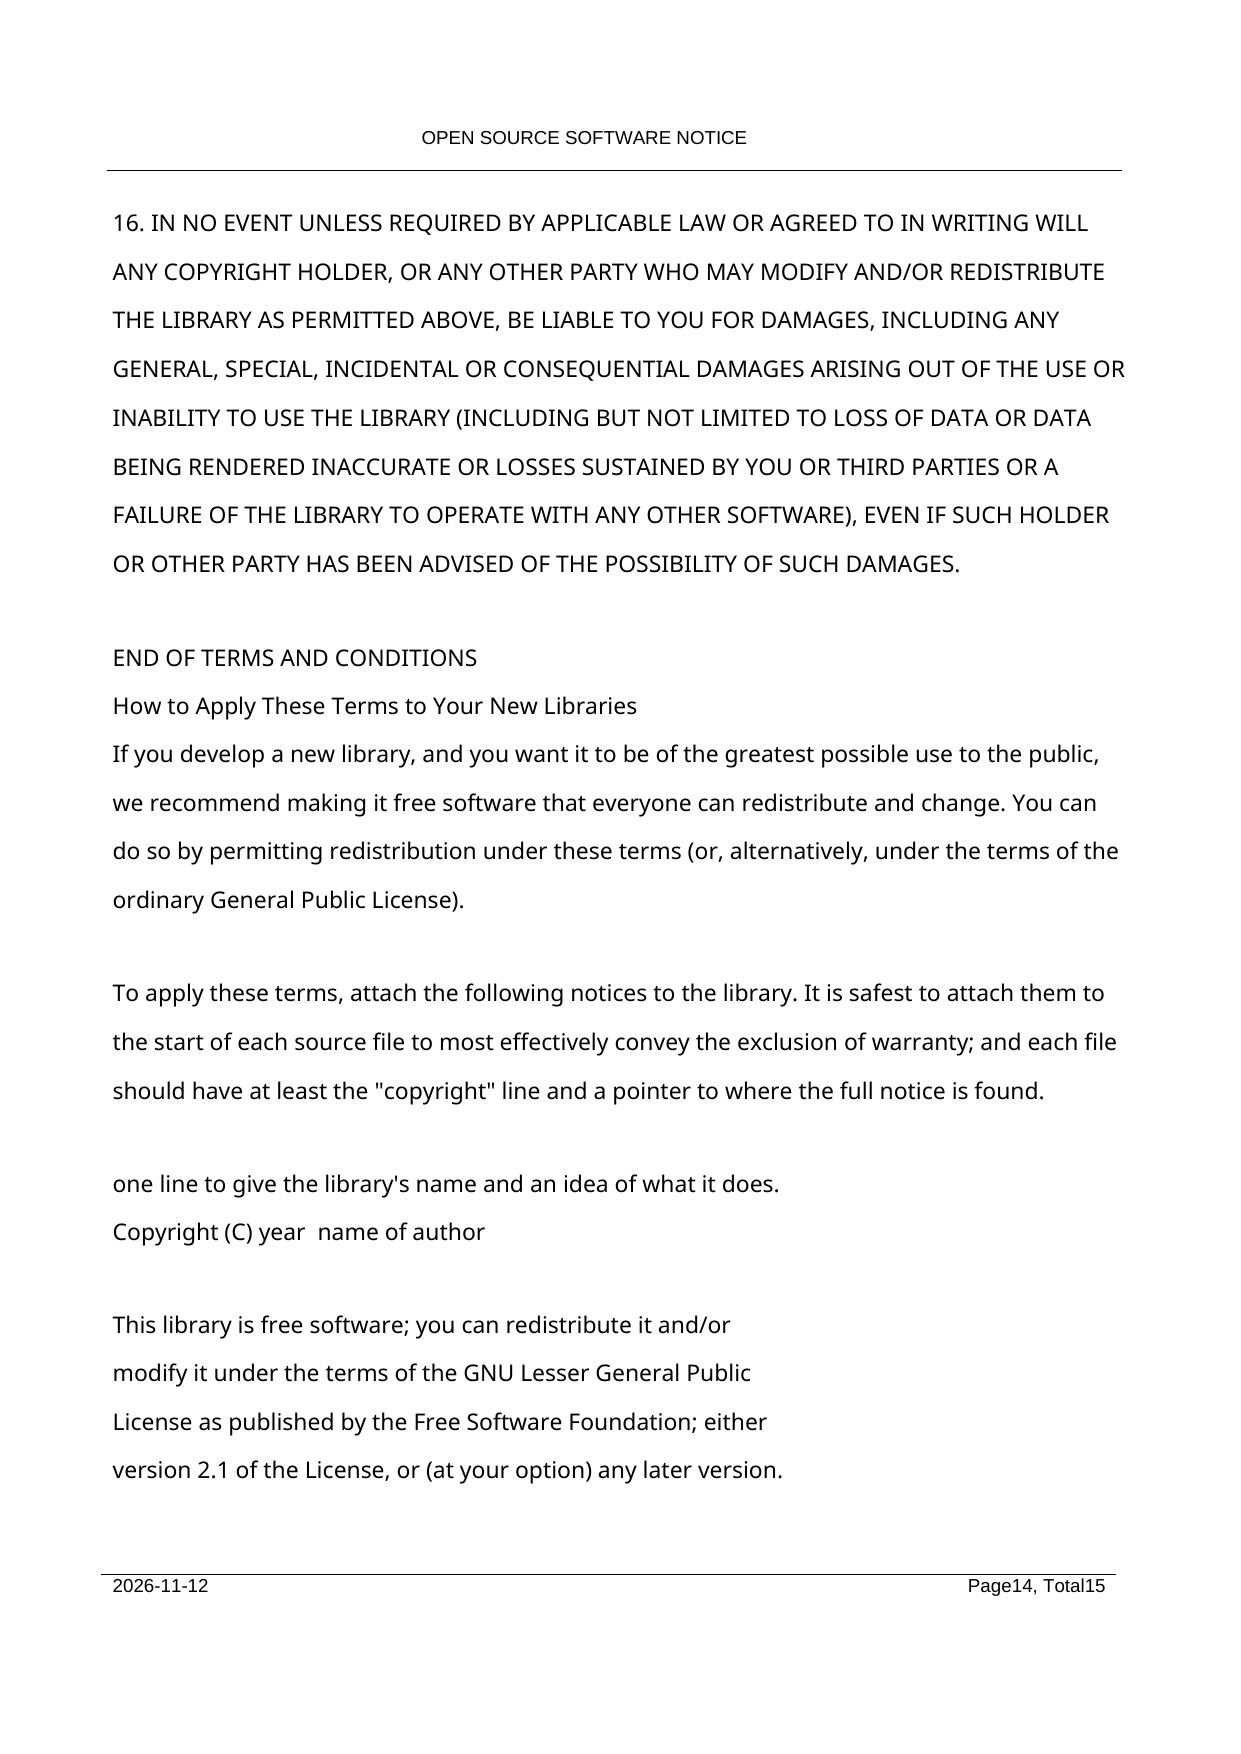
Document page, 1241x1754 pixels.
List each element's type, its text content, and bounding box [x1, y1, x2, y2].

text modify it under the terms of the GNU Lesser General Public [112, 1357, 1128, 1389]
text version 2.1 of the License, or (at your option) any later version. [112, 1453, 1128, 1486]
text END OF TERMS AND CONDITIONS [112, 641, 1128, 673]
text License as published by the Free Software Foundation; either [112, 1405, 1128, 1437]
text one line to give the library's name and an idea of what it does. [112, 1167, 1128, 1200]
text To apply these terms, attach the following notices to the library. It is safest to attach them to the start of each source file to most effectively convey the exclusion of warranty; and each file should have at least the "copyright" line and a pointer to where the full notice is found. [112, 977, 1128, 1107]
text How to Apply These Terms to Your New Libraries [112, 689, 1128, 721]
text 16. IN NO EVENT UNLESS REQUIRED BY APPLICABLE LAW OR AGREED TO IN WRITING WILL ANY COPYRIGHT HOLDER, OR ANY OTHER PARTY WHO MAY MODIFY AND/OR REDISTRIBUTE THE LIBRARY AS PERMITTED ABOVE, BE LIABLE TO YOU FOR DAMAGES, INCLUDING ANY GENERAL, SPECIAL, INCIDENTAL OR CONSEQUENTIAL DAMAGES ARISING OUT OF THE USE OR INABILITY TO USE THE LIBRARY (INCLUDING BUT NOT LIMITED TO LOSS OF DATA OR DATA BEING RENDERED INACCURATE OR LOSSES SUSTAINED BY YOU OR THIRD PARTIES OR A FAILURE OF THE LIBRARY TO OPERATE WITH ANY OTHER SOFTWARE), EVEN IF SUCH HOLDER OR OTHER PARTY HAS BEEN ADVISED OF THE POSSIBILITY OF SUCH DAMAGES. [112, 206, 1128, 580]
text If you develop a new library, and you want it to be of the greatest possible use to the public, we recommend making it free software that everyone can redistribute and change. You can do so by permitting redistribution under these terms (or, alternatively, under the terms of the ordinary General Public License). [112, 737, 1128, 916]
text Copyright (C) year name of author [112, 1215, 1128, 1248]
text This library is free software; you can redistribute it and/or [112, 1309, 1128, 1341]
